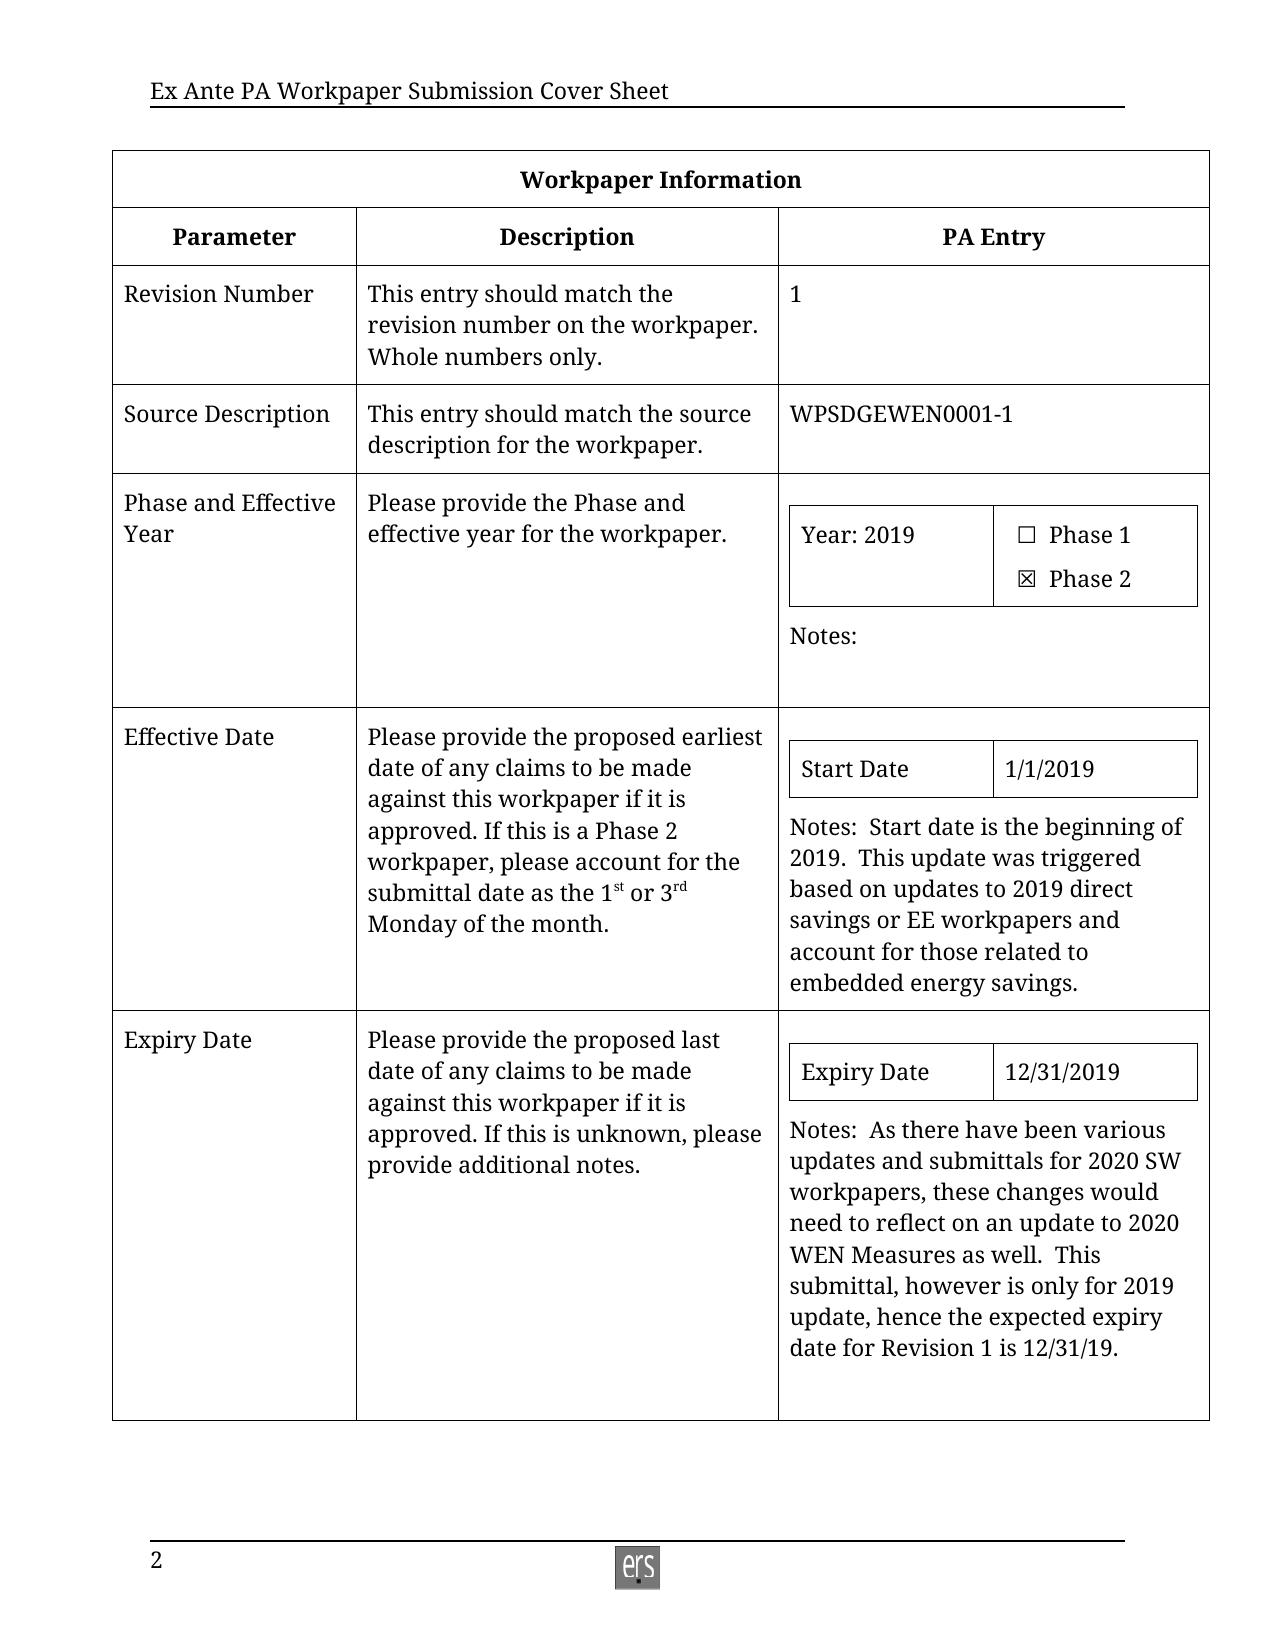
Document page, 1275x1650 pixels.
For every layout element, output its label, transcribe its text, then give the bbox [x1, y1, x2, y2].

table_cell Please provide the Phase and effective year for the workpaper. [357, 474, 778, 707]
table_cell Please provide the proposed earliest date of any claims to be made against this workpaper if it is approved. If this is a Phase 2 workpaper, please account for the submittal date as the 1st or 3rd Monday of the month. [357, 708, 778, 1010]
table_cell 1 [779, 266, 1209, 384]
table_cell Please provide the proposed last date of any claims to be made against this workpaper if it is approved. If this is unknown, please provide additional notes. [357, 1011, 778, 1420]
table_cell Notes: [779, 474, 1209, 707]
table_cell Notes: Start date is the beginning of 2019. This update was triggered based on updates to 2019 direct savings or EE workpapers and account for those related to embedded energy savings. [779, 708, 1209, 1010]
table_cell Expiry Date [113, 1011, 356, 1420]
table_cell This entry should match the revision number on the workpaper. Whole numbers only. [357, 266, 778, 384]
table_cell Phase and Effective Year [113, 474, 356, 707]
table_cell Notes: As there have been various updates and submittals for 2020 SW workpapers, these changes would need to reflect on an update to 2020 WEN Measures as well. This submittal, however is only for 2019 update, hence the expected expiry date for Revision 1 is 12/31/19. [779, 1011, 1209, 1420]
table_cell Parameter [113, 208, 356, 264]
table_cell Effective Date [113, 708, 356, 1010]
table_cell PA Entry [779, 208, 1209, 264]
table_cell This entry should match the source description for the workpaper. [357, 385, 778, 473]
table_cell Revision Number [113, 266, 356, 384]
table_header Workpaper Information [113, 151, 1209, 207]
table_cell Description [357, 208, 778, 264]
table_cell Source Description [113, 385, 356, 473]
table_cell WPSDGEWEN0001-1 [779, 385, 1209, 473]
